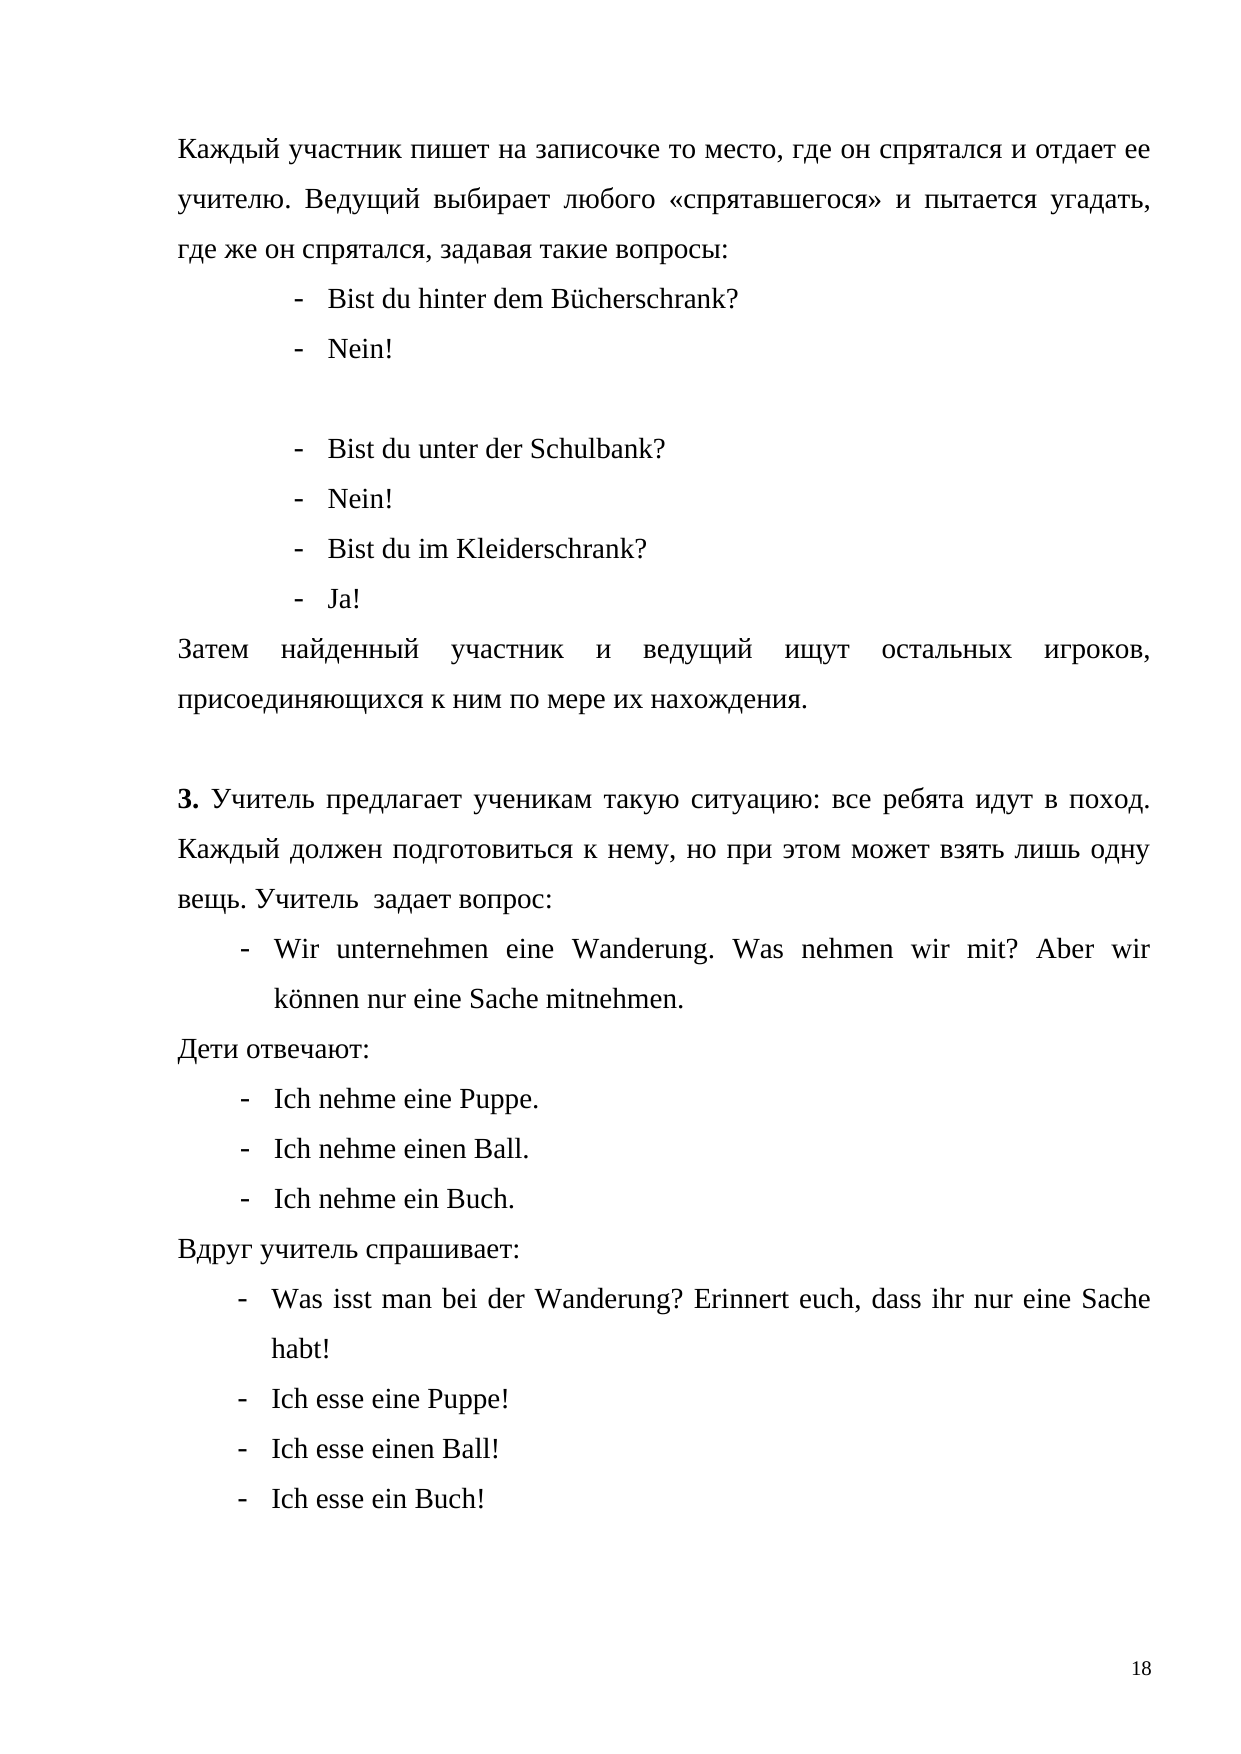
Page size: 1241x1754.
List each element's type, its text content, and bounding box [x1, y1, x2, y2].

list Ich esse eine Puppe! [233, 1368, 1152, 1418]
list Ich esse ein Buch! [233, 1468, 1152, 1518]
list Bist du im Kleiderschrank? [290, 518, 1152, 568]
text Затем найденный участник и ведущий ищут остальных игроков, присоединяющихся к ним по мере их нахождения. [177, 618, 1152, 718]
list Wir unternehmen eine Wanderung. Was nehmen wir mit? Aber wir können nur eine Sache mitnehmen. [236, 918, 1152, 1018]
list Was isst man bei der Wanderung? Erinnert euch, dass ihr nur eine Sache habt! [233, 1268, 1152, 1368]
list Ich nehme einen Ball. [236, 1118, 1152, 1168]
list Nein! [290, 318, 1152, 368]
text 3. Учитель предлагает ученикам такую ситуацию: все ребята идут в поход. Каждый должен подготовиться к нему, но при этом может взять лишь одну вещь. Учитель задает вопрос: [177, 768, 1152, 918]
list Ich nehme ein Buch. [236, 1168, 1152, 1218]
list Bist du hinter dem Bücherschrank? [290, 268, 1152, 318]
list Nein! [290, 468, 1152, 518]
list Ja! [290, 568, 1152, 618]
list Bist du unter der Schulbank? [290, 418, 1152, 468]
text Дети отвечают: [177, 1018, 1152, 1068]
list Ich esse einen Ball! [233, 1418, 1152, 1468]
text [177, 118, 1152, 268]
list Ich nehme eine Puppe. [236, 1068, 1152, 1118]
text Вдруг учитель спрашивает: [177, 1218, 1152, 1268]
